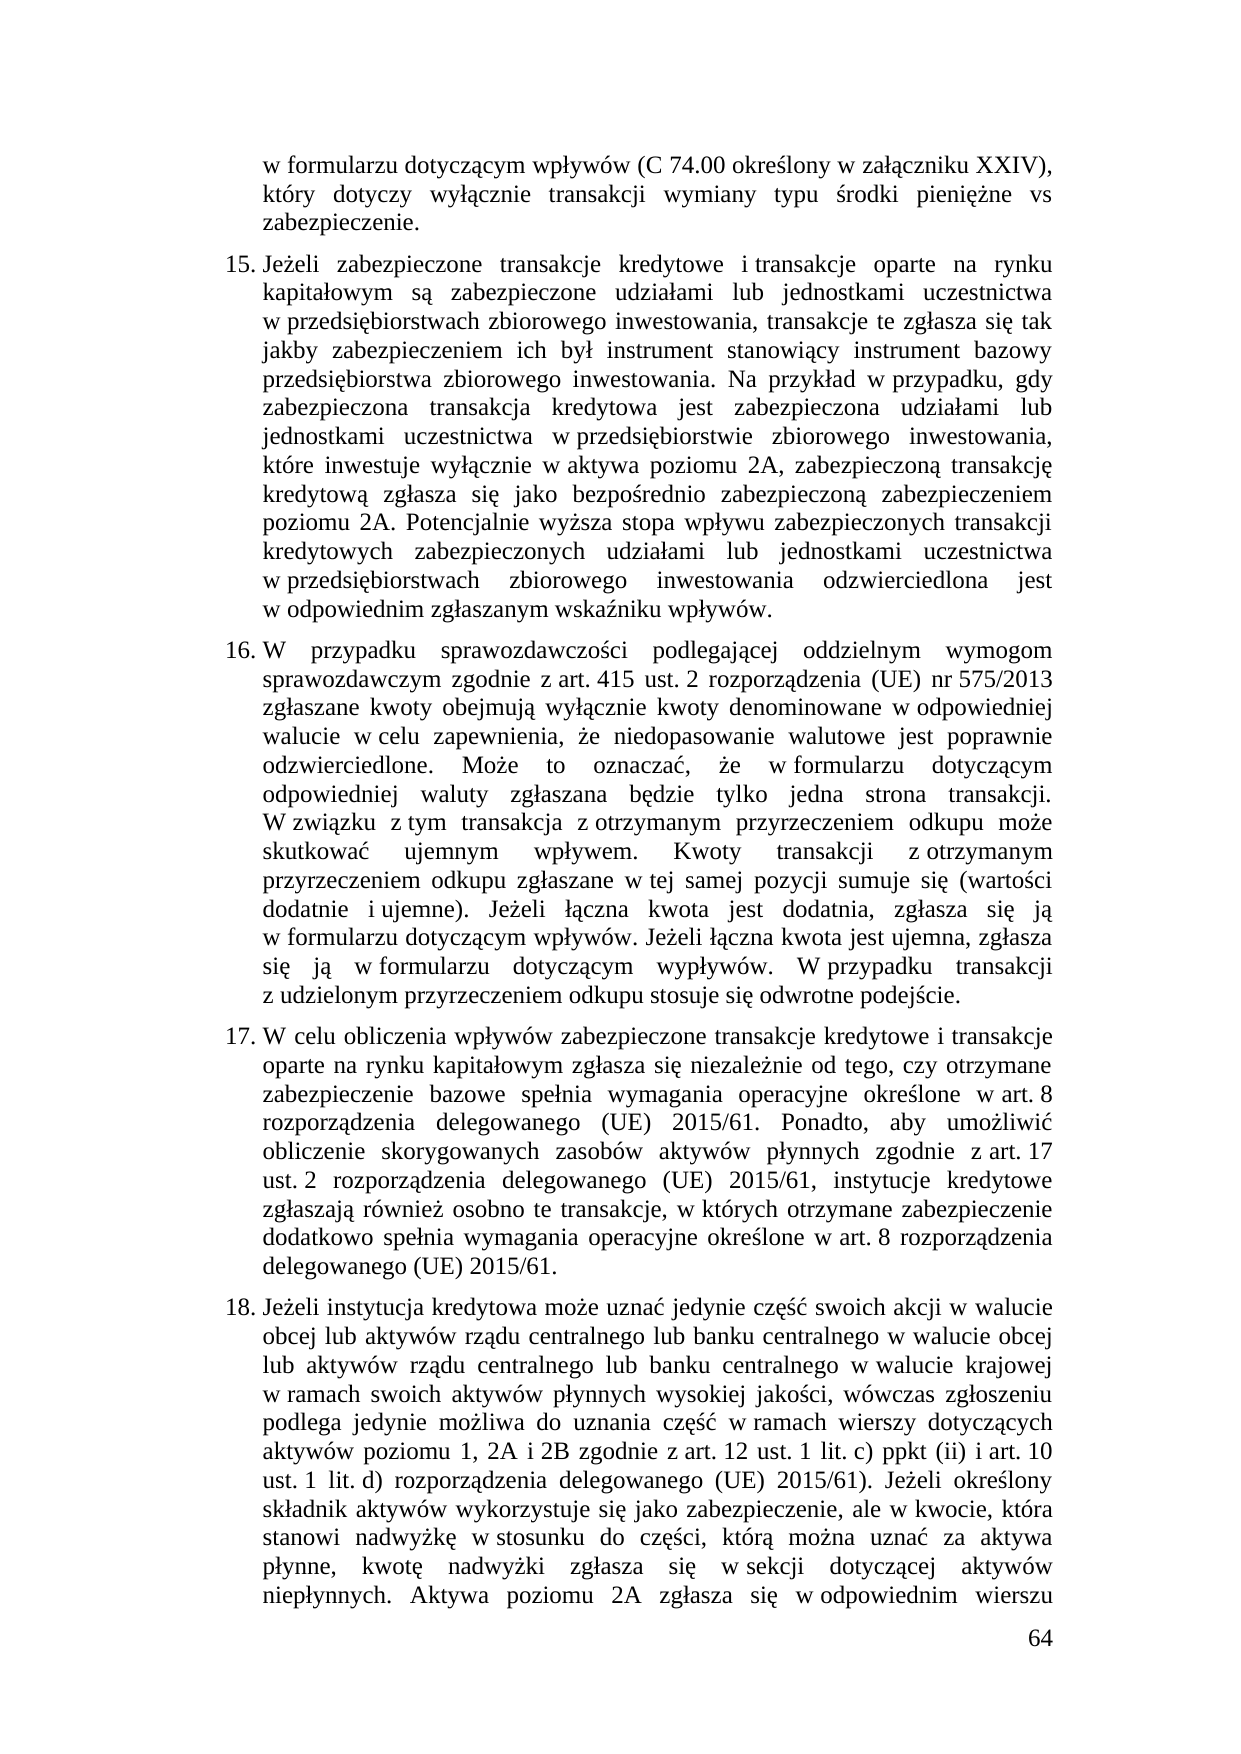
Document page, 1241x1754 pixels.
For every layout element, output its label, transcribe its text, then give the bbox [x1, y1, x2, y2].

text Jeżeli zabezpieczone transakcje kredytowe i transakcje oparte na rynku kapitałowym są zabezpieczone udziałami lub jednostkami uczestnictwa w przedsiębiorstwach zbiorowego inwestowania, transakcje te zgłasza się tak jakby zabezpieczeniem ich był instrument stanowiący instrument bazowy przedsiębiorstwa zbiorowego inwestowania. Na przykład w przypadku, gdy zabezpieczona transakcja kredytowa jest zabezpieczona udziałami lub jednostkami uczestnictwa w przedsiębiorstwie zbiorowego inwestowania, które inwestuje wyłącznie w aktywa poziomu 2A, zabezpieczoną transakcję kredytową zgłasza się jako bezpośrednio zabezpieczoną zabezpieczeniem poziomu 2A. Potencjalnie wyższa stopa wpływu zabezpieczonych transakcji kredytowych zabezpieczonych udziałami lub jednostkami uczestnictwa w przedsiębiorstwach zbiorowego inwestowania odzwierciedlona jest w odpowiednim zgłaszanym wskaźniku wpływów. [225, 249, 1053, 622]
text W przypadku sprawozdawczości podlegającej oddzielnym wymogom sprawozdawczym zgodnie z art. 415 ust. 2 rozporządzenia (UE) nr 575/2013 zgłaszane kwoty obejmują wyłącznie kwoty denominowane w odpowiedniej walucie w celu zapewnienia, że niedopasowanie walutowe jest poprawnie odzwierciedlone. Może to oznaczać, że w formularzu dotyczącym odpowiedniej waluty zgłaszana będzie tylko jedna strona transakcji. W związku z tym transakcja z otrzymanym przyrzeczeniem odkupu może skutkować ujemnym wpływem. Kwoty transakcji z otrzymanym przyrzeczeniem odkupu zgłaszane w tej samej pozycji sumuje się (wartości dodatnie i ujemne). Jeżeli łączna kwota jest dodatnia, zgłasza się ją w formularzu dotyczącym wpływów. Jeżeli łączna kwota jest ujemna, zgłasza się ją w formularzu dotyczącym wypływów. W przypadku transakcji z udzielonym przyrzeczeniem odkupu stosuje się odwrotne podejście. [225, 635, 1053, 1009]
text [225, 1292, 1053, 1609]
text W celu obliczenia wpływów zabezpieczone transakcje kredytowe i transakcje oparte na rynku kapitałowym zgłasza się niezależnie od tego, czy otrzymane zabezpieczenie bazowe spełnia wymagania operacyjne określone w art. 8 rozporządzenia delegowanego (UE) 2015/61. Ponadto, aby umożliwić obliczenie skorygowanych zasobów aktywów płynnych zgodnie z art. 17 ust. 2 rozporządzenia delegowanego (UE) 2015/61, instytucje kredytowe zgłaszają również osobno te transakcje, w których otrzymane zabezpieczenie dodatkowo spełnia wymagania operacyjne określone w art. 8 rozporządzenia delegowanego (UE) 2015/61. [225, 1021, 1053, 1280]
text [225, 150, 1053, 236]
